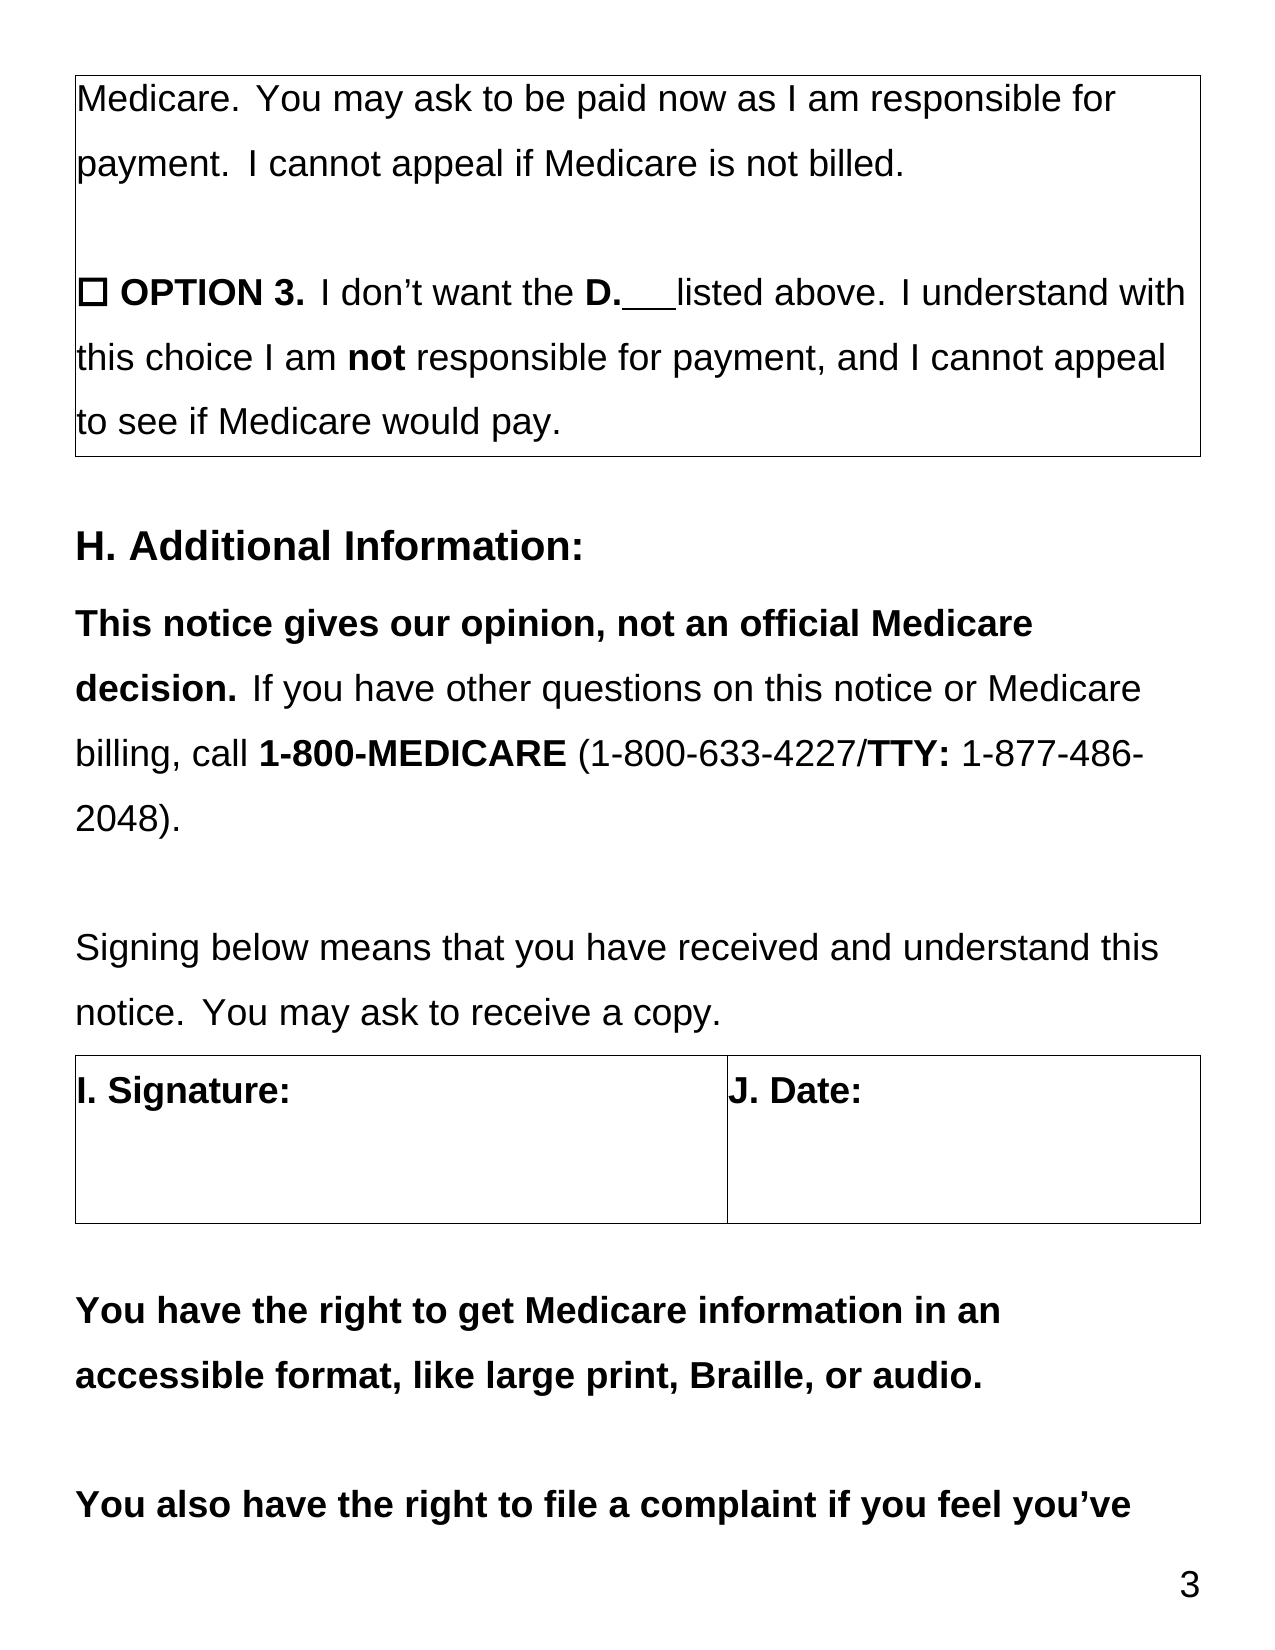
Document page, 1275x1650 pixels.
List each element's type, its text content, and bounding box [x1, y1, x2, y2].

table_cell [76, 76, 1200, 456]
subtitle H. Additional Information: [75, 522, 1200, 569]
text This notice gives our opinion, not an official Medicare decision. If you have other questions on this notice or Medicare billing, call 1-800-MEDICARE (1-800-633-4227/TTY: 1-877-486-2048). [75, 602, 1200, 839]
table_header I. Signature: [76, 1056, 727, 1222]
text Signing below means that you have received and understand this notice. You may ask to receive a copy. [75, 925, 1200, 1033]
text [75, 1482, 1200, 1525]
text You have the right to get Medicare information in an accessible format, like large print, Braille, or audio. [75, 1288, 1200, 1396]
table_header J. Date: [728, 1056, 1200, 1222]
